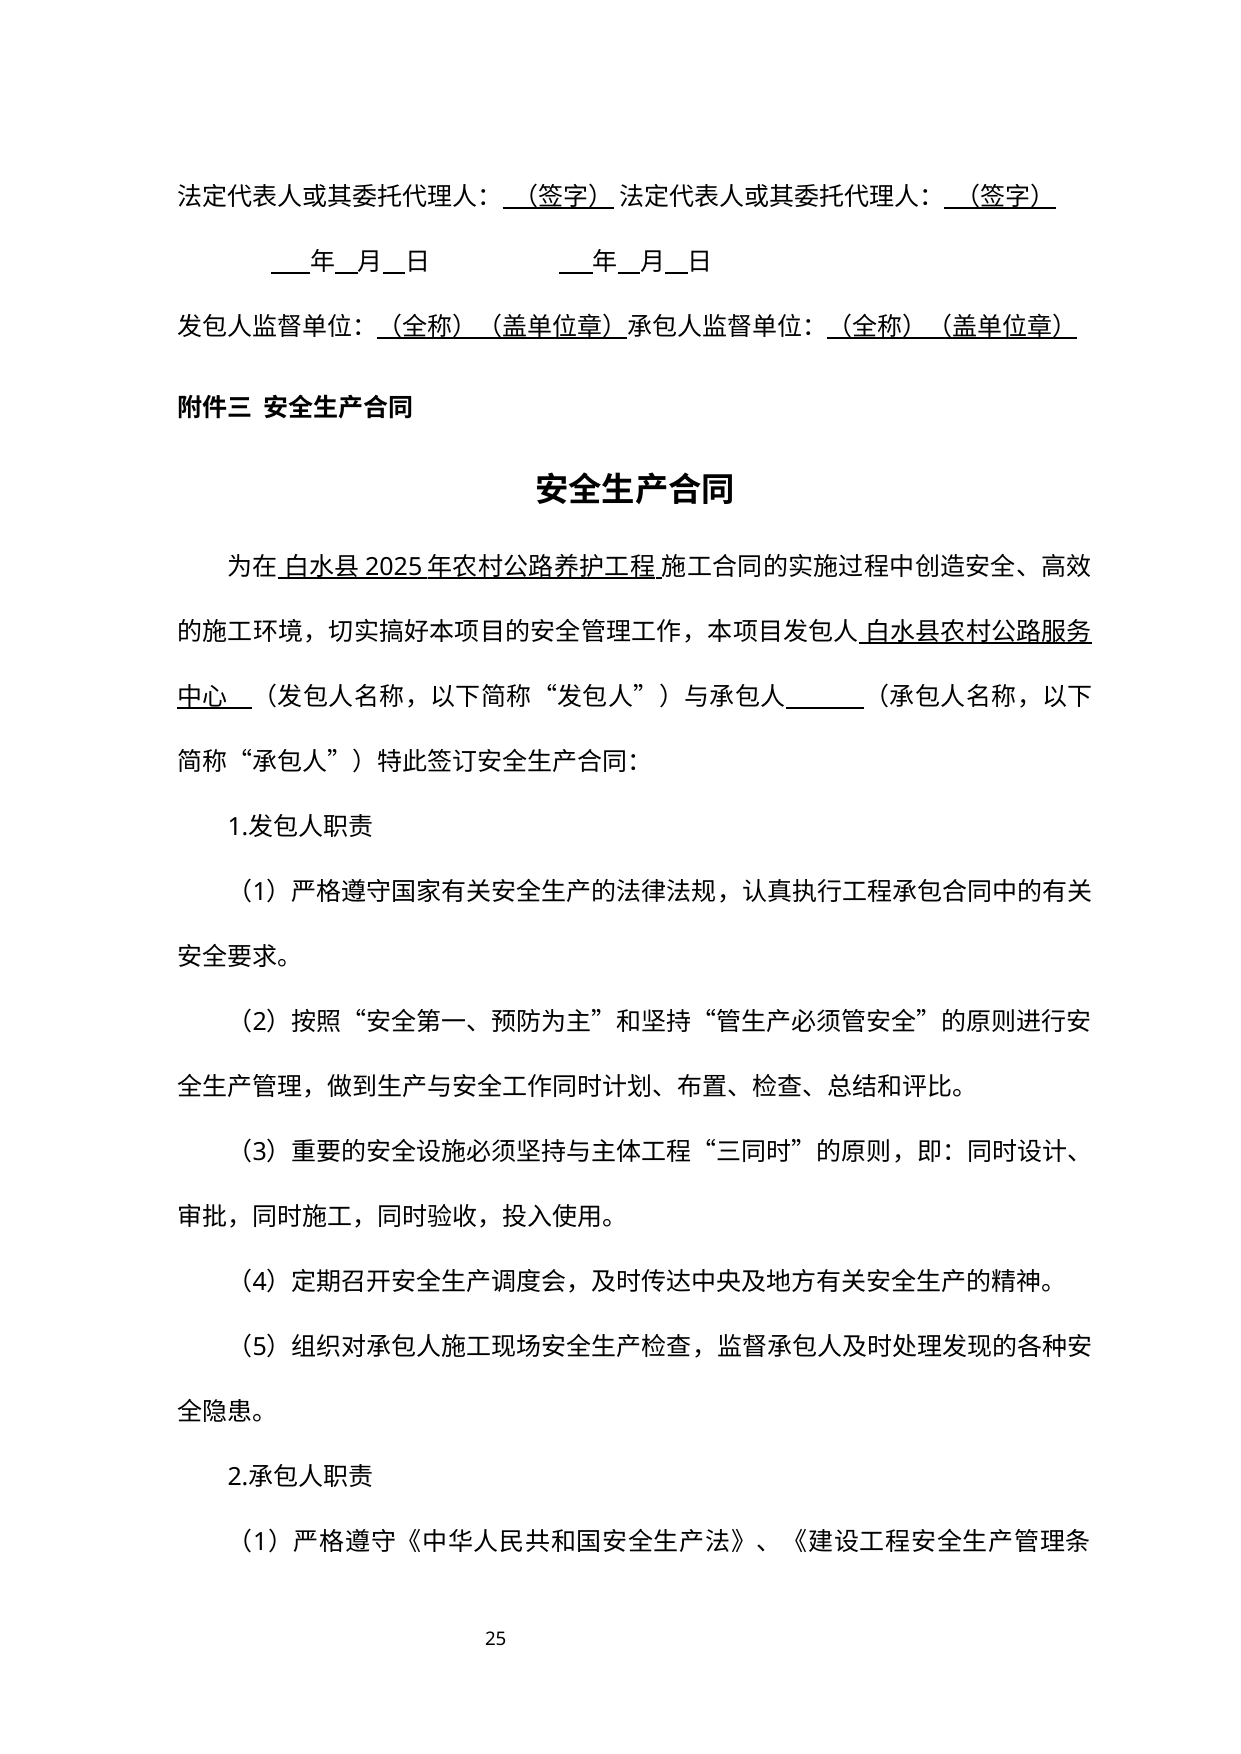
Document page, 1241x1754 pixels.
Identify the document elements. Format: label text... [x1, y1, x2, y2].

text 法定代表人或其委托代理人： （签字） 法定代表人或其委托代理人： （签字） [177, 162, 1093, 227]
text 1.发包人职责 [177, 792, 1093, 857]
text （1）严格遵守国家有关安全生产的法律法规，认真执行工程承包合同中的有关安全要求。 [177, 857, 1093, 987]
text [177, 1507, 1093, 1572]
text 2.承包人职责 [177, 1442, 1093, 1507]
text 年 月 日 年 月 日 [177, 227, 1093, 292]
text 为在 白水县2025年农村公路养护工程 施工合同的实施过程中创造安全、高效的施工环境，切实搞好本项目的安全管理工作，本项目发包人 白水县农村公路服务中心 （发包人名称，以下简称“发包人”）与承包人 （承包人名称，以下简称“承包人”）特此签订安全生产合同： [177, 532, 1093, 792]
text 发包人监督单位：（全称）（盖单位章）承包人监督单位：（全称）（盖单位章） [177, 292, 1093, 357]
text （3）重要的安全设施必须坚持与主体工程“三同时”的原则，即：同时设计、审批，同时施工，同时验收，投入使用。 [177, 1117, 1093, 1247]
text （5）组织对承包人施工现场安全生产检查，监督承包人及时处理发现的各种安全隐患。 [177, 1312, 1093, 1442]
text （4）定期召开安全生产调度会，及时传达中央及地方有关安全生产的精神。 [177, 1247, 1093, 1312]
text （2）按照“安全第一、预防为主”和坚持“管生产必须管安全”的原则进行安全生产管理，做到生产与安全工作同时计划、布置、检查、总结和评比。 [177, 987, 1093, 1117]
subtitle 附件三 安全生产合同 [177, 373, 1093, 438]
text 安全生产合同 [177, 454, 1093, 519]
